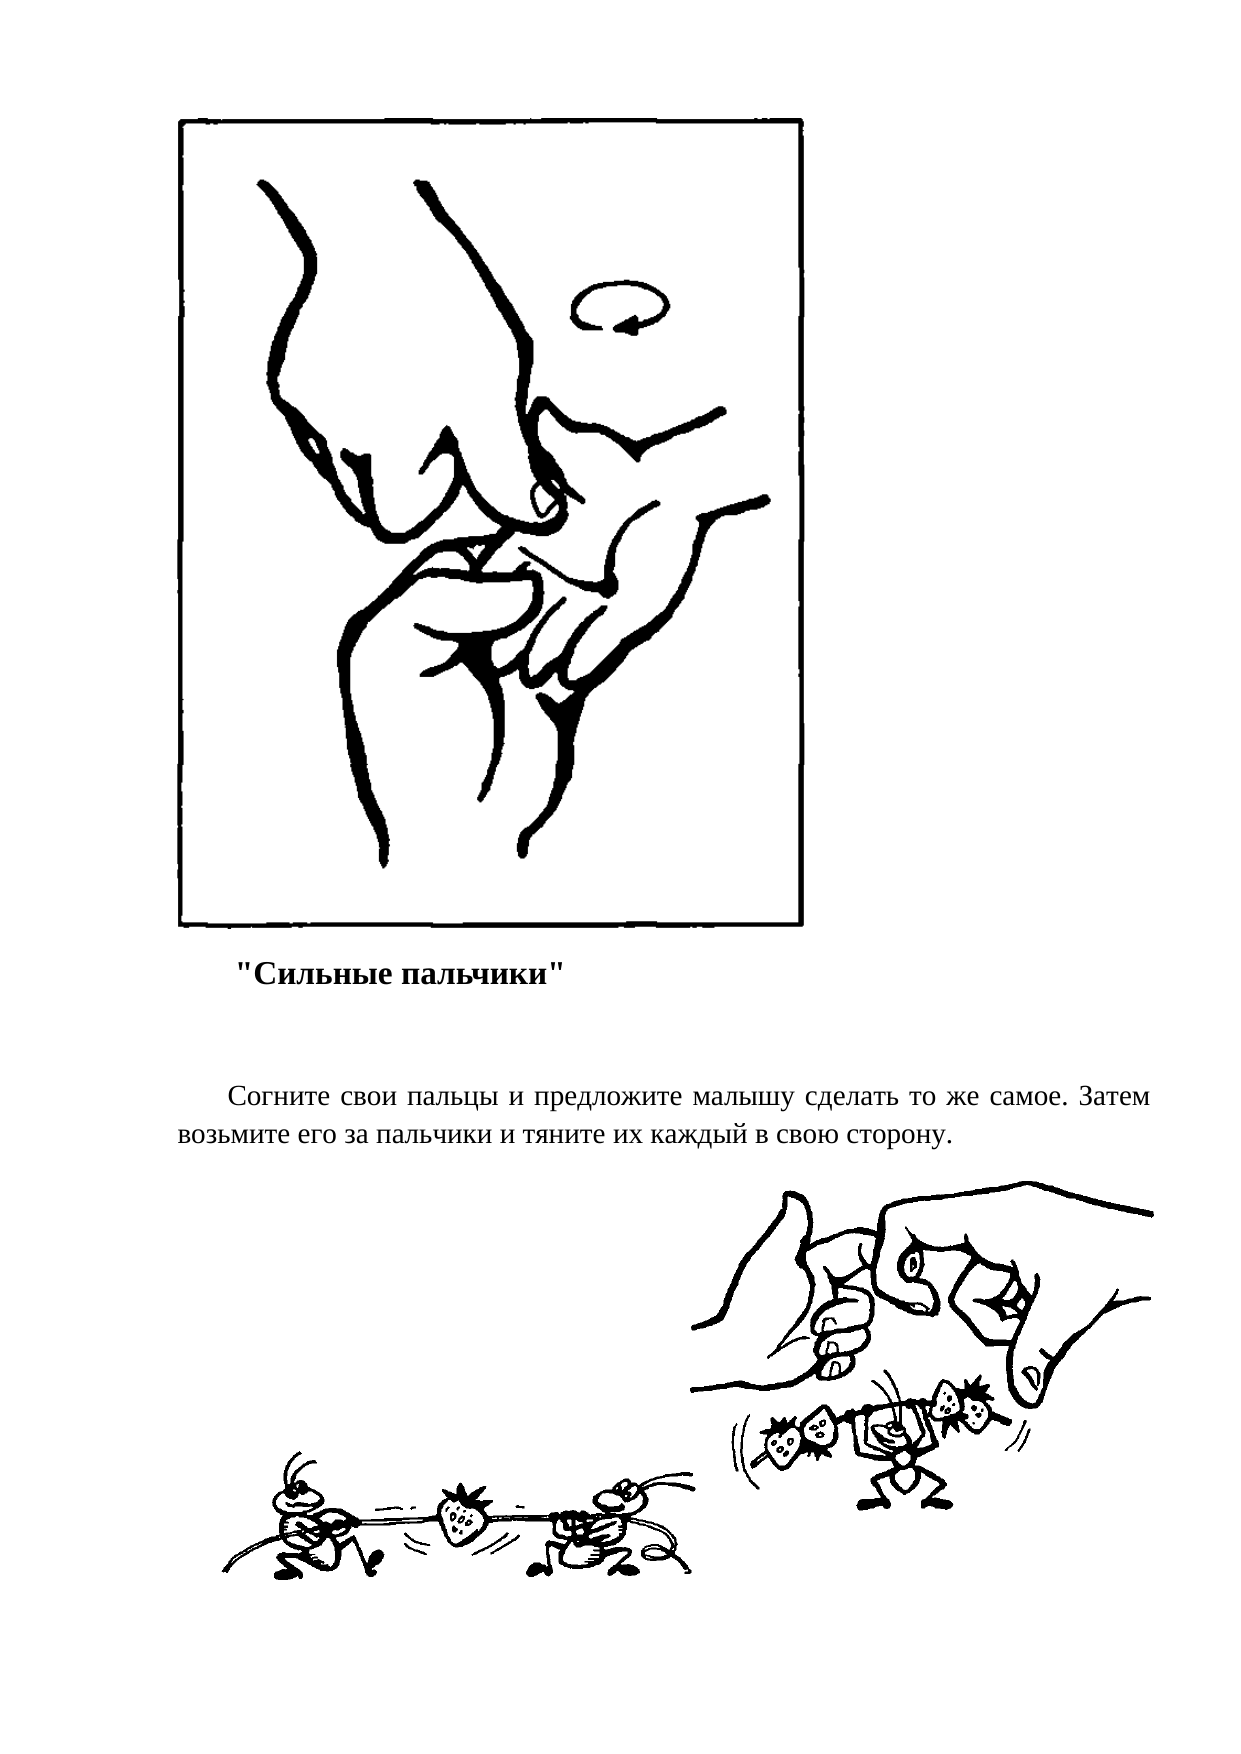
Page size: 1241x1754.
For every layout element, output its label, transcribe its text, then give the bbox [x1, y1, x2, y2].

picture [177, 118, 805, 929]
text "Сильные пальчики" [177, 953, 1152, 992]
picture [177, 1175, 1154, 1580]
text Согните свои пальцы и предложите малышу сделать то же самое. Затем возьмите его за пальчики и тяните их каждый в свою сторону. [177, 1078, 1152, 1150]
